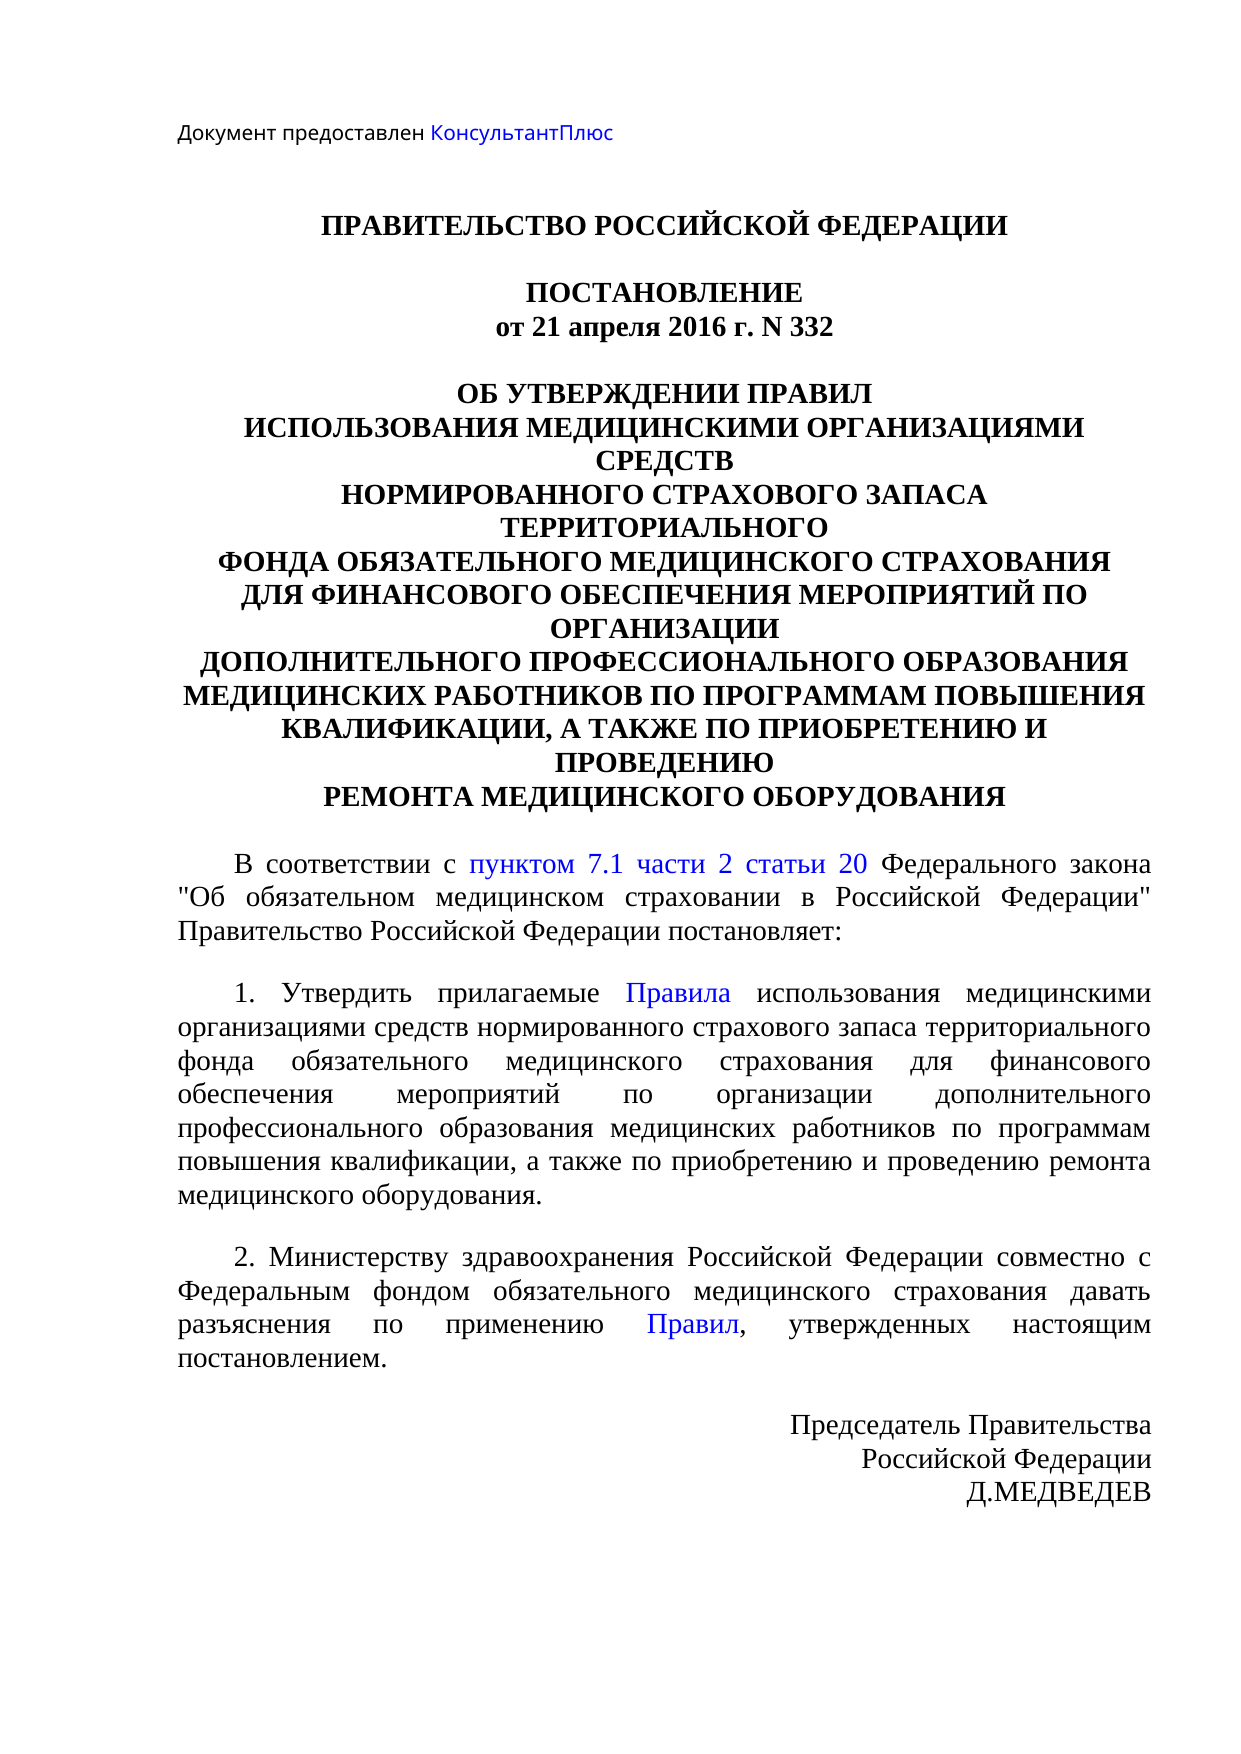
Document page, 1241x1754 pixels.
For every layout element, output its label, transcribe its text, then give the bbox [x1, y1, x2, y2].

title ОБ УТВЕРЖДЕНИИ ПРАВИЛ [177, 376, 1152, 410]
title ДЛЯ ФИНАНСОВОГО ОБЕСПЕЧЕНИЯ МЕРОПРИЯТИЙ ПО ОРГАНИЗАЦИИ [177, 577, 1152, 644]
title Документ предоставлен КонсультантПлюс [177, 118, 1152, 175]
text Председатель Правительства [177, 1407, 1152, 1441]
title РЕМОНТА МЕДИЦИНСКОГО ОБОРУДОВАНИЯ [177, 779, 1152, 812]
title НОРМИРОВАННОГО СТРАХОВОГО ЗАПАСА ТЕРРИТОРИАЛЬНОГО [177, 477, 1152, 544]
title ИСПОЛЬЗОВАНИЯ МЕДИЦИНСКИМИ ОРГАНИЗАЦИЯМИ СРЕДСТВ [177, 410, 1152, 477]
text Д.МЕДВЕДЕВ [177, 1474, 1152, 1508]
title ПРАВИТЕЛЬСТВО РОССИЙСКОЙ ФЕДЕРАЦИИ [177, 208, 1152, 242]
title МЕДИЦИНСКИХ РАБОТНИКОВ ПО ПРОГРАММАМ ПОВЫШЕНИЯ [177, 678, 1152, 712]
title от 21 апреля 2016 г. N 332 [177, 309, 1152, 343]
text В соответствии с пунктом 7.1 части 2 статьи 20 Федерального закона "Об обязательном медицинском страховании в Российской Федерации" Правительство Российской Федерации постановляет: [177, 846, 1152, 946]
text Российской Федерации [177, 1441, 1152, 1474]
text 1. Утвердить прилагаемые Правила использования медицинскими организациями средств нормированного страхового запаса территориального фонда обязательного медицинского страхования для финансового обеспечения мероприятий по организации дополнительного профессионального образования медицинских работников по программам повышения квалификации, а также по приобретению и проведению ремонта медицинского оборудования. [177, 976, 1152, 1210]
title ДОПОЛНИТЕЛЬНОГО ПРОФЕССИОНАЛЬНОГО ОБРАЗОВАНИЯ [177, 644, 1152, 678]
text 2. Министерству здравоохранения Российской Федерации совместно с Федеральным фондом обязательного медицинского страхования давать разъяснения по применению Правил, утвержденных настоящим постановлением. [177, 1239, 1152, 1374]
title ФОНДА ОБЯЗАТЕЛЬНОГО МЕДИЦИНСКОГО СТРАХОВАНИЯ [177, 544, 1152, 577]
title ПОСТАНОВЛЕНИЕ [177, 276, 1152, 309]
title КВАЛИФИКАЦИИ, А ТАКЖЕ ПО ПРИОБРЕТЕНИЮ И ПРОВЕДЕНИЮ [177, 712, 1152, 779]
